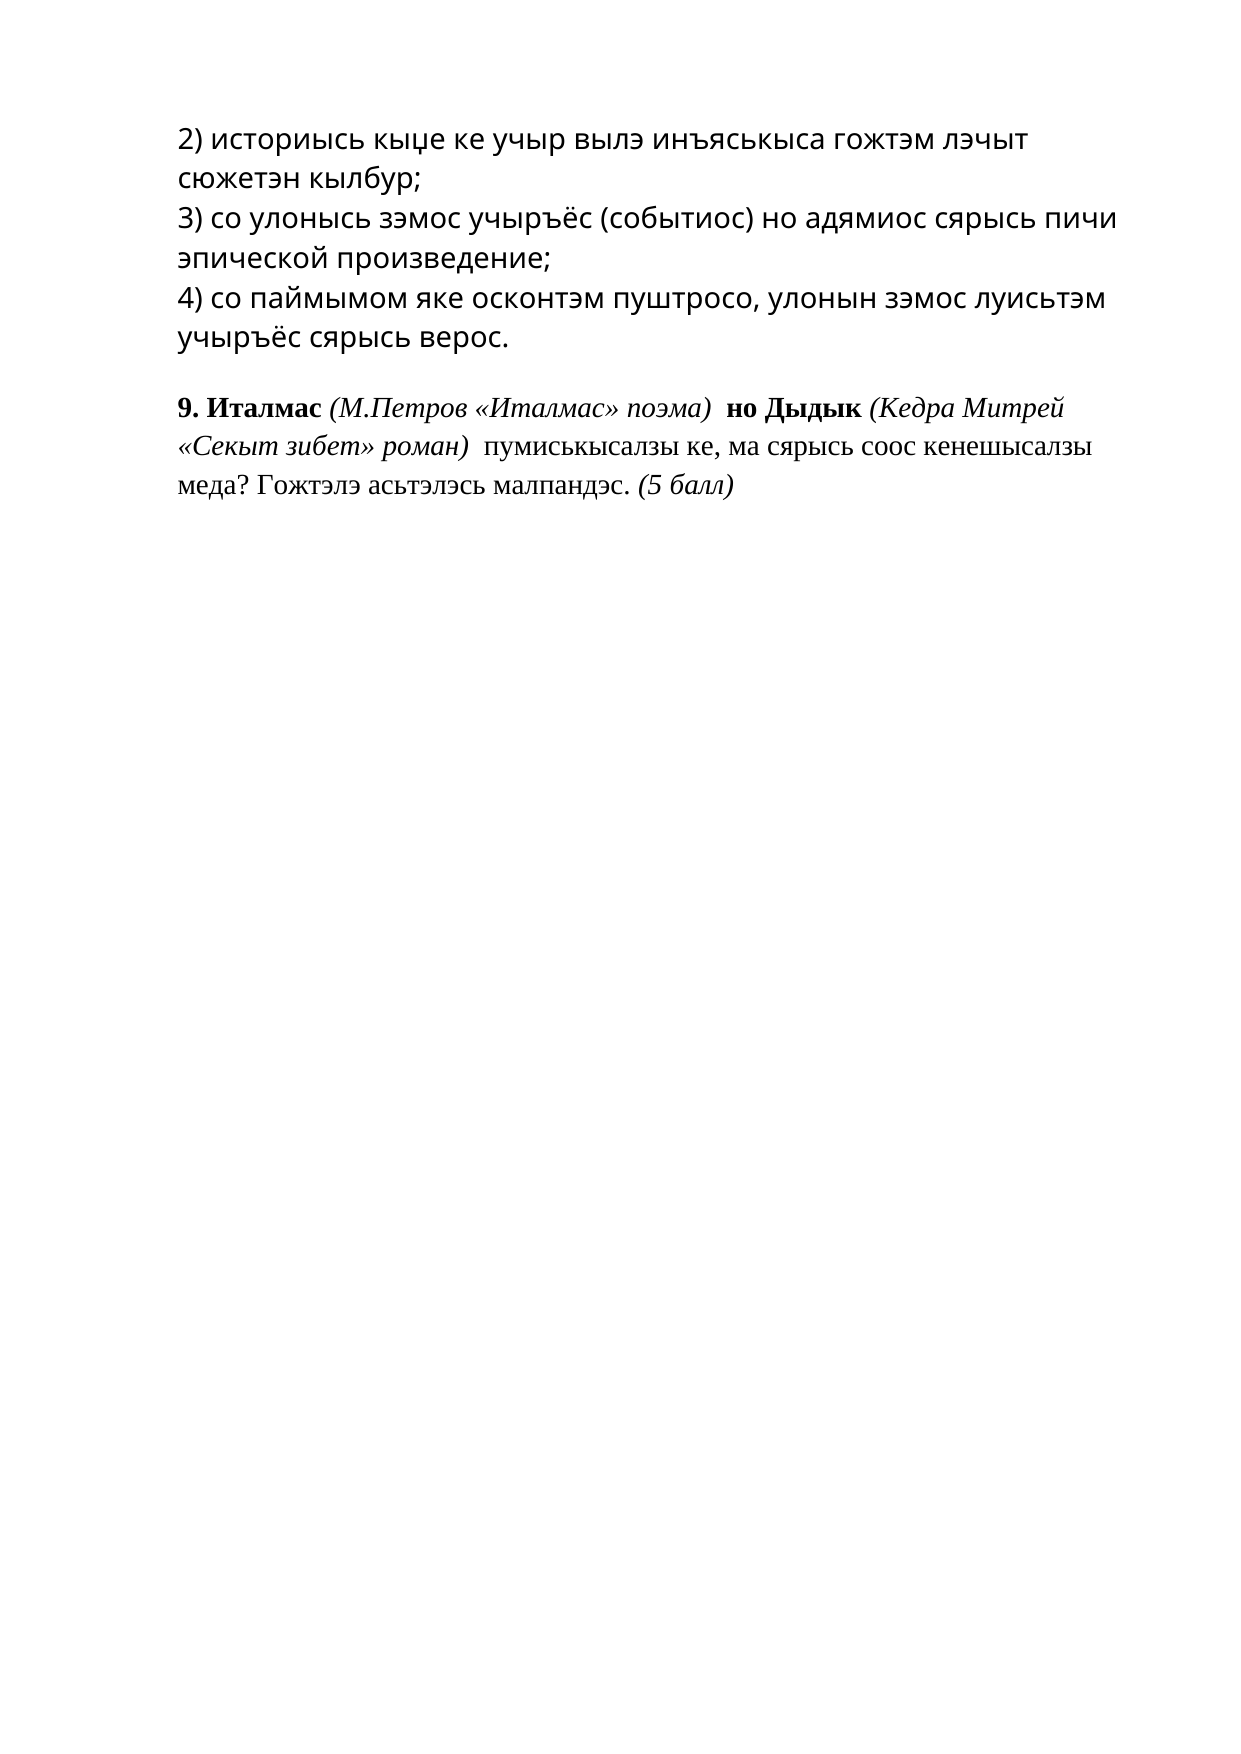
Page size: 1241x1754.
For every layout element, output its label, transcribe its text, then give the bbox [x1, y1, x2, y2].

text 3) со улонысь зэмос учыръёс (событиос) но адямиос сярысь пичи эпической произведение; [177, 197, 1152, 277]
text 4) со паймымом яке осконтэм пуштросо, улонын зэмос луисьтэм учыръёс сярысь верос. [177, 277, 1152, 356]
text 9. Италмас (М.Петров «Италмас» поэма) но Дыдык (Кедра Митрей «Секыт зибет» роман) пумиськысалзы ке, ма сярысь соос кенешысалзы меда? Гожтэлэ асьтэлэсь малпандэс. (5 балл) [177, 390, 1152, 500]
text 2) историысь кыџе ке учыр вылэ инъяськыса гожтэм лэчыт сюжетэн кылбур; [177, 118, 1152, 197]
